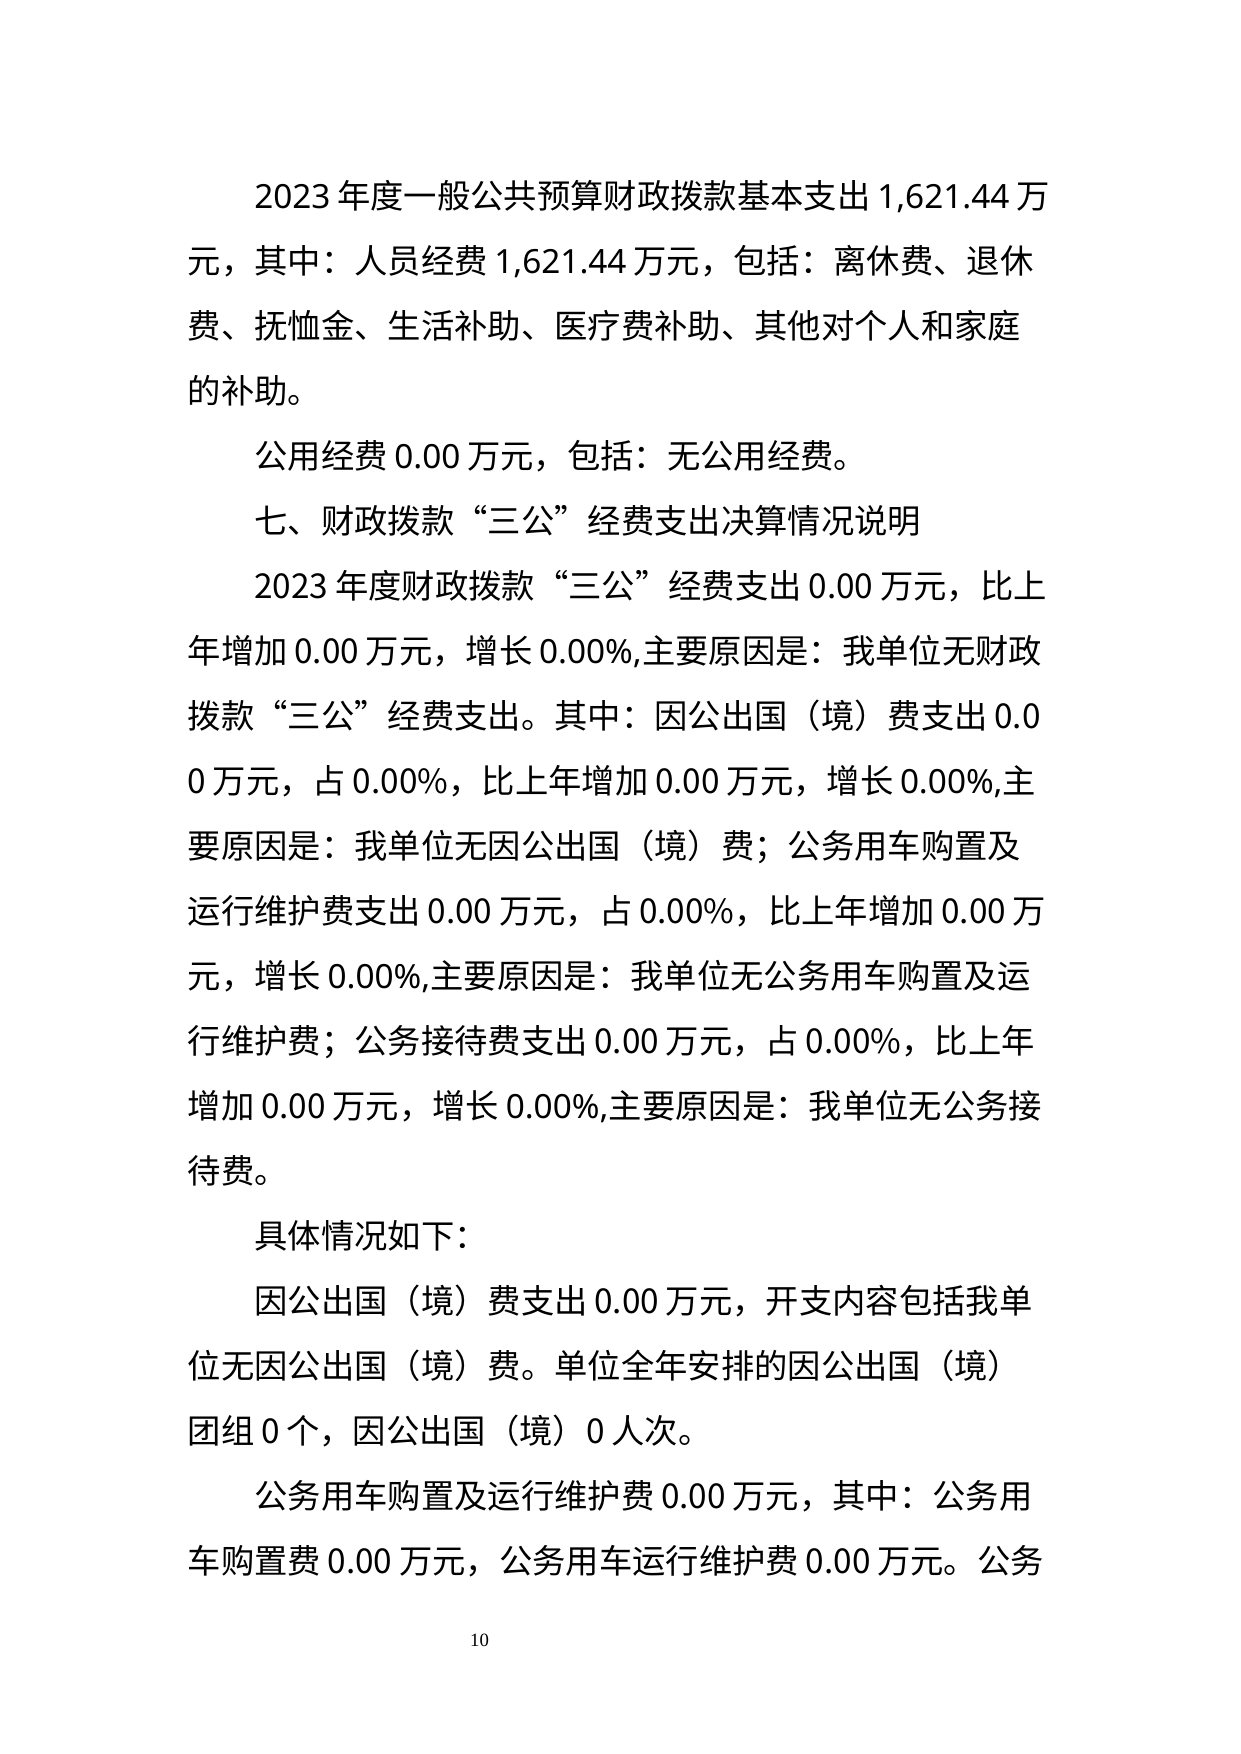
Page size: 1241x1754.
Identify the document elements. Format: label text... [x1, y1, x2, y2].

text 2023年度财政拨款“三公”经费支出0.00万元，比上年增加0.00万元，增长0.00%,主要原因是：我单位无财政拨款“三公”经费支出。其中：因公出国（境）费支出0.00万元，占0.00%，比上年增加0.00万元，增长0.00%,主要原因是：我单位无因公出国（境）费；公务用车购置及运行维护费支出0.00万元，占0.00%，比上年增加0.00万元，增长0.00%,主要原因是：我单位无公务用车购置及运行维护费；公务接待费支出0.00万元，占0.00%，比上年增加0.00万元，增长0.00%,主要原因是：我单位无公务接待费。 [187, 552, 1053, 1202]
text 七、财政拨款“三公”经费支出决算情况说明 [187, 487, 1053, 552]
text 因公出国（境）费支出0.00万元，开支内容包括我单位无因公出国（境）费。单位全年安排的因公出国（境）团组0个，因公出国（境）0人次。 [187, 1267, 1053, 1462]
text 公用经费0.00万元，包括：无公用经费。 [187, 422, 1053, 487]
text 具体情况如下： [187, 1202, 1053, 1267]
text 2023年度一般公共预算财政拨款基本支出1,621.44万元，其中：人员经费1,621.44万元，包括：离休费、退休费、抚恤金、生活补助、医疗费补助、其他对个人和家庭的补助。 [187, 162, 1053, 422]
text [187, 1462, 1053, 1592]
